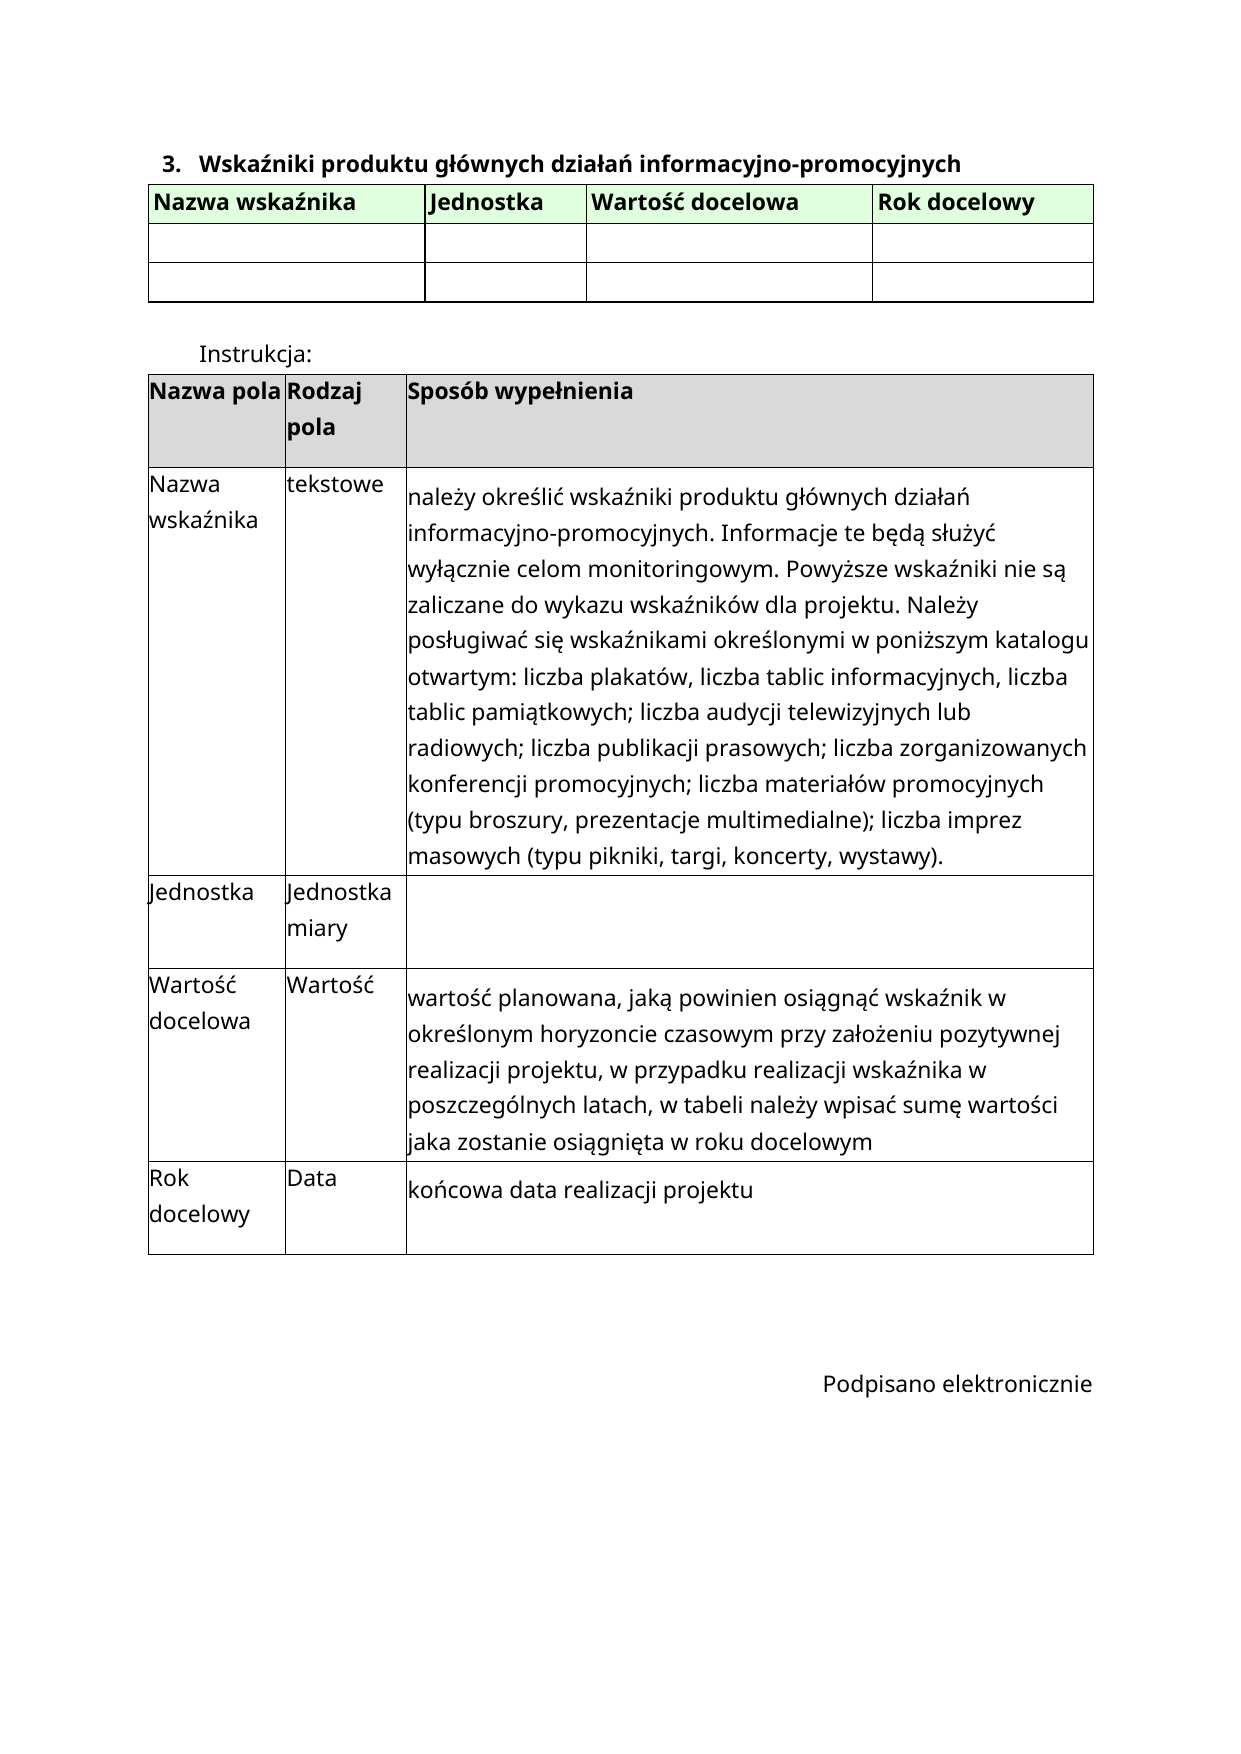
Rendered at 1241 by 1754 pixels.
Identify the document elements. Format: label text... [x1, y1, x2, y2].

table_cell [873, 224, 1093, 262]
table_header Sposób wypełnienia [407, 375, 1093, 467]
table_cell [149, 263, 424, 301]
table_cell [407, 876, 1093, 968]
table_cell Wartość [286, 969, 406, 1161]
table_cell [426, 224, 586, 262]
table_cell Data [286, 1162, 406, 1253]
table_header Rodzaj pola [286, 375, 406, 467]
text Instrukcja: [199, 338, 1093, 369]
table_header Nazwa pola [149, 375, 285, 467]
table_cell wartość planowana, jaką powinien osiągnąć wskaźnik w określonym horyzoncie czasowym przy założeniu pozytywnej realizacji projektu, w przypadku realizacji wskaźnika w poszczególnych latach, w tabeli należy wpisać sumę wartości jaka zostanie osiągnięta w roku docelowym [407, 969, 1093, 1161]
table_cell Rok docelowy [149, 1162, 285, 1253]
table_header Nazwa wskaźnika [149, 185, 424, 223]
table_cell [587, 224, 872, 262]
table_header Jednostka [426, 185, 586, 223]
table_cell końcowa data realizacji projektu [407, 1162, 1093, 1253]
table_cell należy określić wskaźniki produktu głównych działań informacyjno-promocyjnych. Informacje te będą służyć wyłącznie celom monitoringowym. Powyższe wskaźniki nie są zaliczane do wykazu wskaźników dla projektu. Należy posługiwać się wskaźnikami określonymi w poniższym katalogu otwartym: liczba plakatów, liczba tablic informacyjnych, liczba tablic pamiątkowych; liczba audycji telewizyjnych lub radiowych; liczba publikacji prasowych; liczba zorganizowanych konferencji promocyjnych; liczba materiałów promocyjnych (typu broszury, prezentacje multimedialne); liczba imprez masowych (typu pikniki, targi, koncerty, wystawy). [407, 468, 1093, 875]
table_cell [149, 224, 424, 262]
table_cell Wartość docelowa [149, 969, 285, 1161]
table_cell Nazwa wskaźnika [149, 468, 285, 875]
table_cell [587, 263, 872, 301]
list Wskaźniki produktu głównych działań informacyjno-promocyjnych [162, 148, 1093, 179]
table_cell Jednostka miary [286, 876, 406, 968]
table_header Rok docelowy [873, 185, 1093, 223]
table_cell [426, 263, 586, 301]
table_cell Jednostka [149, 876, 285, 968]
table_cell tekstowe [286, 468, 406, 875]
table_cell [873, 263, 1093, 301]
table_header Wartość docelowa [587, 185, 872, 223]
text Podpisano elektronicznie [148, 1368, 1093, 1399]
